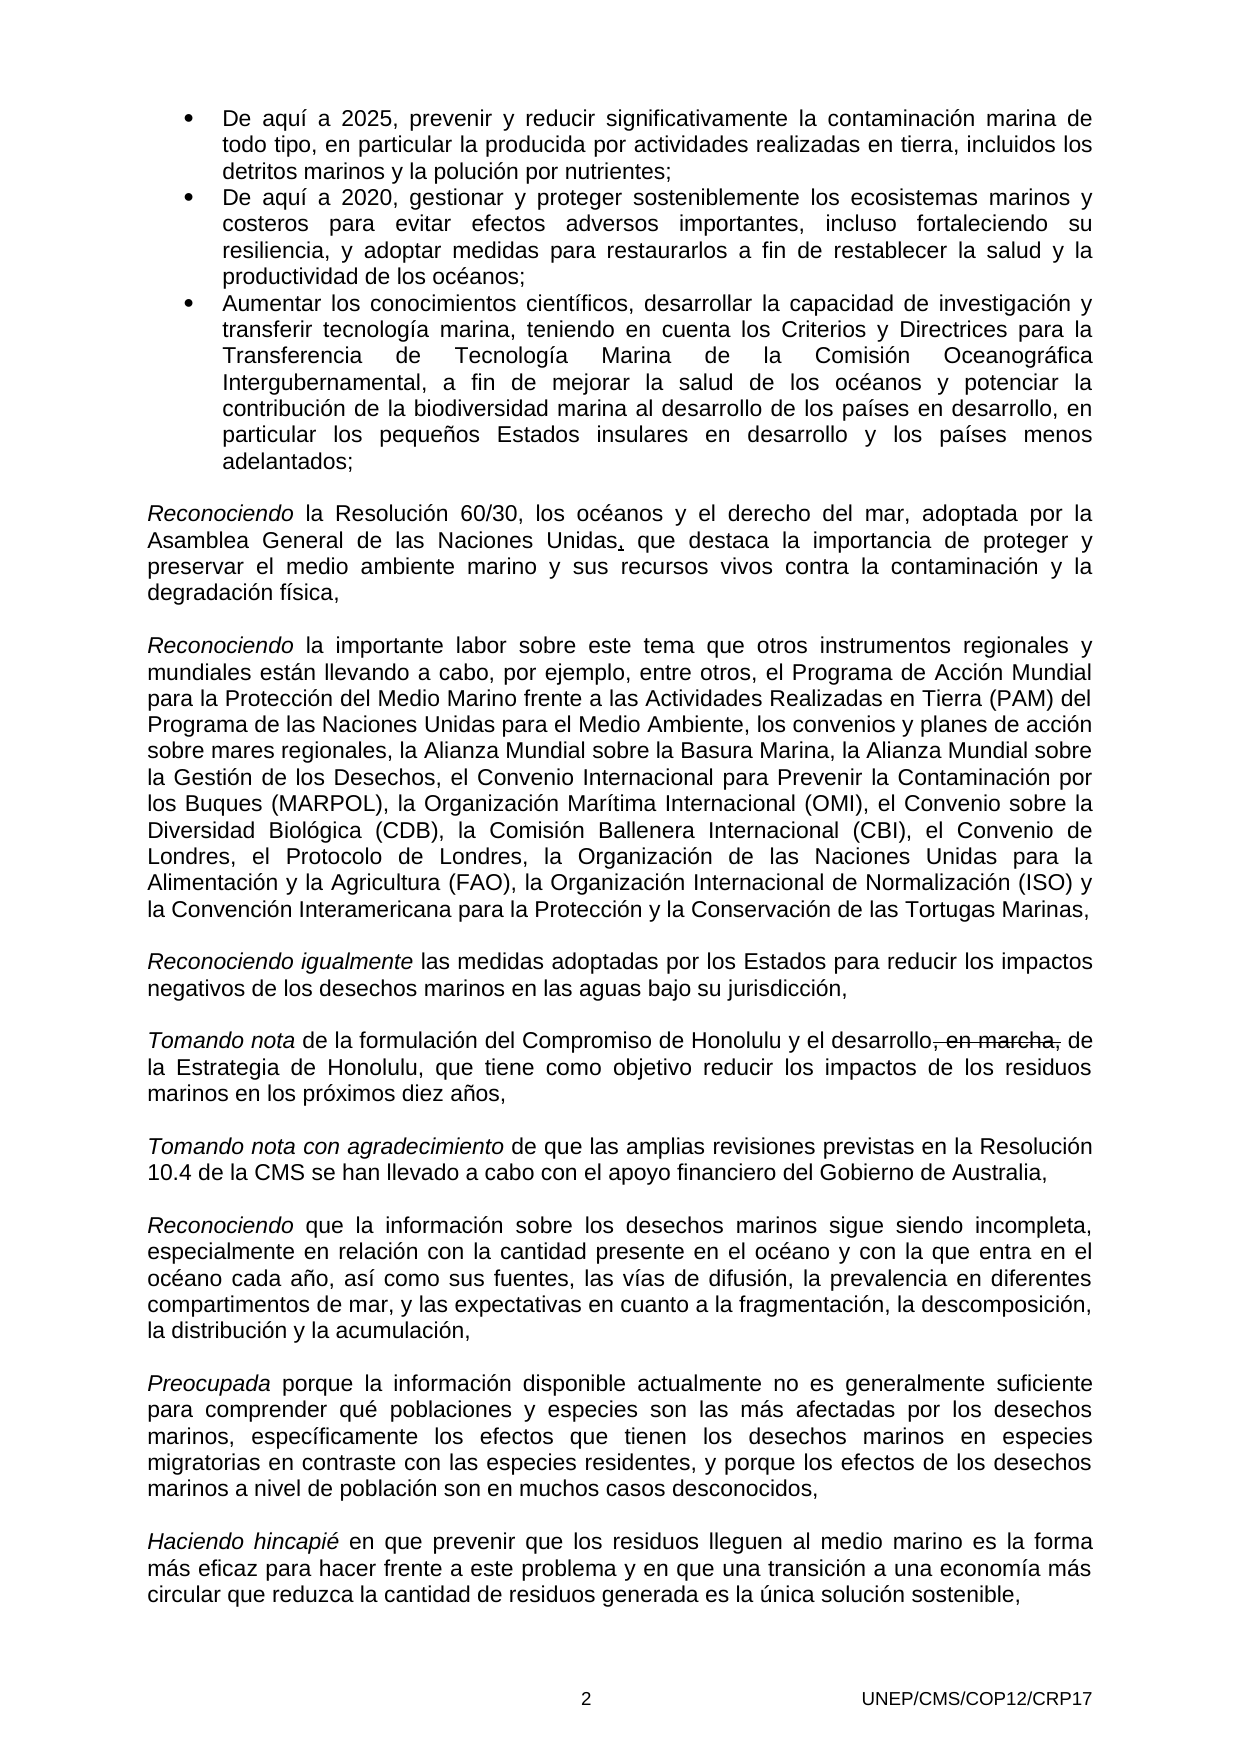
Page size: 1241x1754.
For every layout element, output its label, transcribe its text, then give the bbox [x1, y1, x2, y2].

text Reconociendo que la información sobre los desechos marinos sigue siendo incompleta, especialmente en relación con la cantidad presente en el océano y con la que entra en el océano cada año, así como sus fuentes, las vías de difusión, la prevalencia en diferentes compartimentos de mar, y las expectativas en cuanto a la fragmentación, la descomposición, la distribución y la acumulación, [147, 1212, 1093, 1344]
text Reconociendo la importante labor sobre este tema que otros instrumentos regionales y mundiales están llevando a cabo, por ejemplo, entre otros, el Programa de Acción Mundial para la Protección del Medio Marino frente a las Actividades Realizadas en Tierra (PAM) del Programa de las Naciones Unidas para el Medio Ambiente, los convenios y planes de acción sobre mares regionales, la Alianza Mundial sobre la Basura Marina, la Alianza Mundial sobre la Gestión de los Desechos, el Convenio Internacional para Prevenir la Contaminación por los Buques (MARPOL), la Organización Marítima Internacional (OMI), el Convenio sobre la Diversidad Biológica (CDB), la Comisión Ballenera Internacional (CBI), el Convenio de Londres, el Protocolo de Londres, la Organización de las Naciones Unidas para la Alimentación y la Agricultura (FAO), la Organización Internacional de Normalización (ISO) y la Convención Interamericana para la Protección y la Conservación de las Tortugas Marinas, [147, 632, 1093, 922]
list Aumentar los conocimientos científicos, desarrollar la capacidad de investigación y transferir tecnología marina, teniendo en cuenta los Criterios y Directrices para la Transferencia de Tecnología Marina de la Comisión Oceanográfica Intergubernamental, a fin de mejorar la salud de los océanos y potenciar la contribución de la biodiversidad marina al desarrollo de los países en desarrollo, en particular los pequeños Estados insulares en desarrollo y los países menos adelantados; [184, 289, 1093, 474]
text Preocupada porque la información disponible actualmente no es generalmente suficiente para comprender qué poblaciones y especies son las más afectadas por los desechos marinos, específicamente los efectos que tienen los desechos marinos en especies migratorias en contraste con las especies residentes, y porque los efectos de los desechos marinos a nivel de población son en muchos casos desconocidos, [147, 1370, 1093, 1502]
list De aquí a 2025, prevenir y reducir significativamente la contaminación marina de todo tipo, en particular la producida por actividades realizadas en tierra, incluidos los detritos marinos y la polución por nutrientes; [184, 105, 1093, 184]
text Reconociendo igualmente las medidas adoptadas por los Estados para reducir los impactos negativos de los desechos marinos en las aguas bajo su jurisdicción, [147, 948, 1093, 1001]
text Haciendo hincapié en que prevenir que los residuos lleguen al medio marino es la forma más eficaz para hacer frente a este problema y en que una transición a una economía más circular que reduzca la cantidad de residuos generada es la única solución sostenible, [147, 1528, 1093, 1607]
text Tomando nota de la formulación del Compromiso de Honolulu y el desarrollo, en marcha, de la Estrategia de Honolulu, que tiene como objetivo reducir los impactos de los residuos marinos en los próximos diez años, [147, 1027, 1093, 1106]
text Tomando nota con agradecimiento de que las amplias revisiones previstas en la Resolución 10.4 de la CMS se han llevado a cabo con el apoyo financiero del Gobierno de Australia, [147, 1133, 1093, 1186]
list De aquí a 2020, gestionar y proteger sosteniblemente los ecosistemas marinos y costeros para evitar efectos adversos importantes, incluso fortaleciendo su resiliencia, y adoptar medidas para restaurarlos a fin de restablecer la salud y la productividad de los océanos; [184, 184, 1093, 289]
text Reconociendo la Resolución 60/30, los océanos y el derecho del mar, adoptada por la Asamblea General de las Naciones Unidas, que destaca la importancia de proteger y preservar el medio ambiente marino y sus recursos vivos contra la contaminación y la degradación física, [147, 500, 1093, 606]
